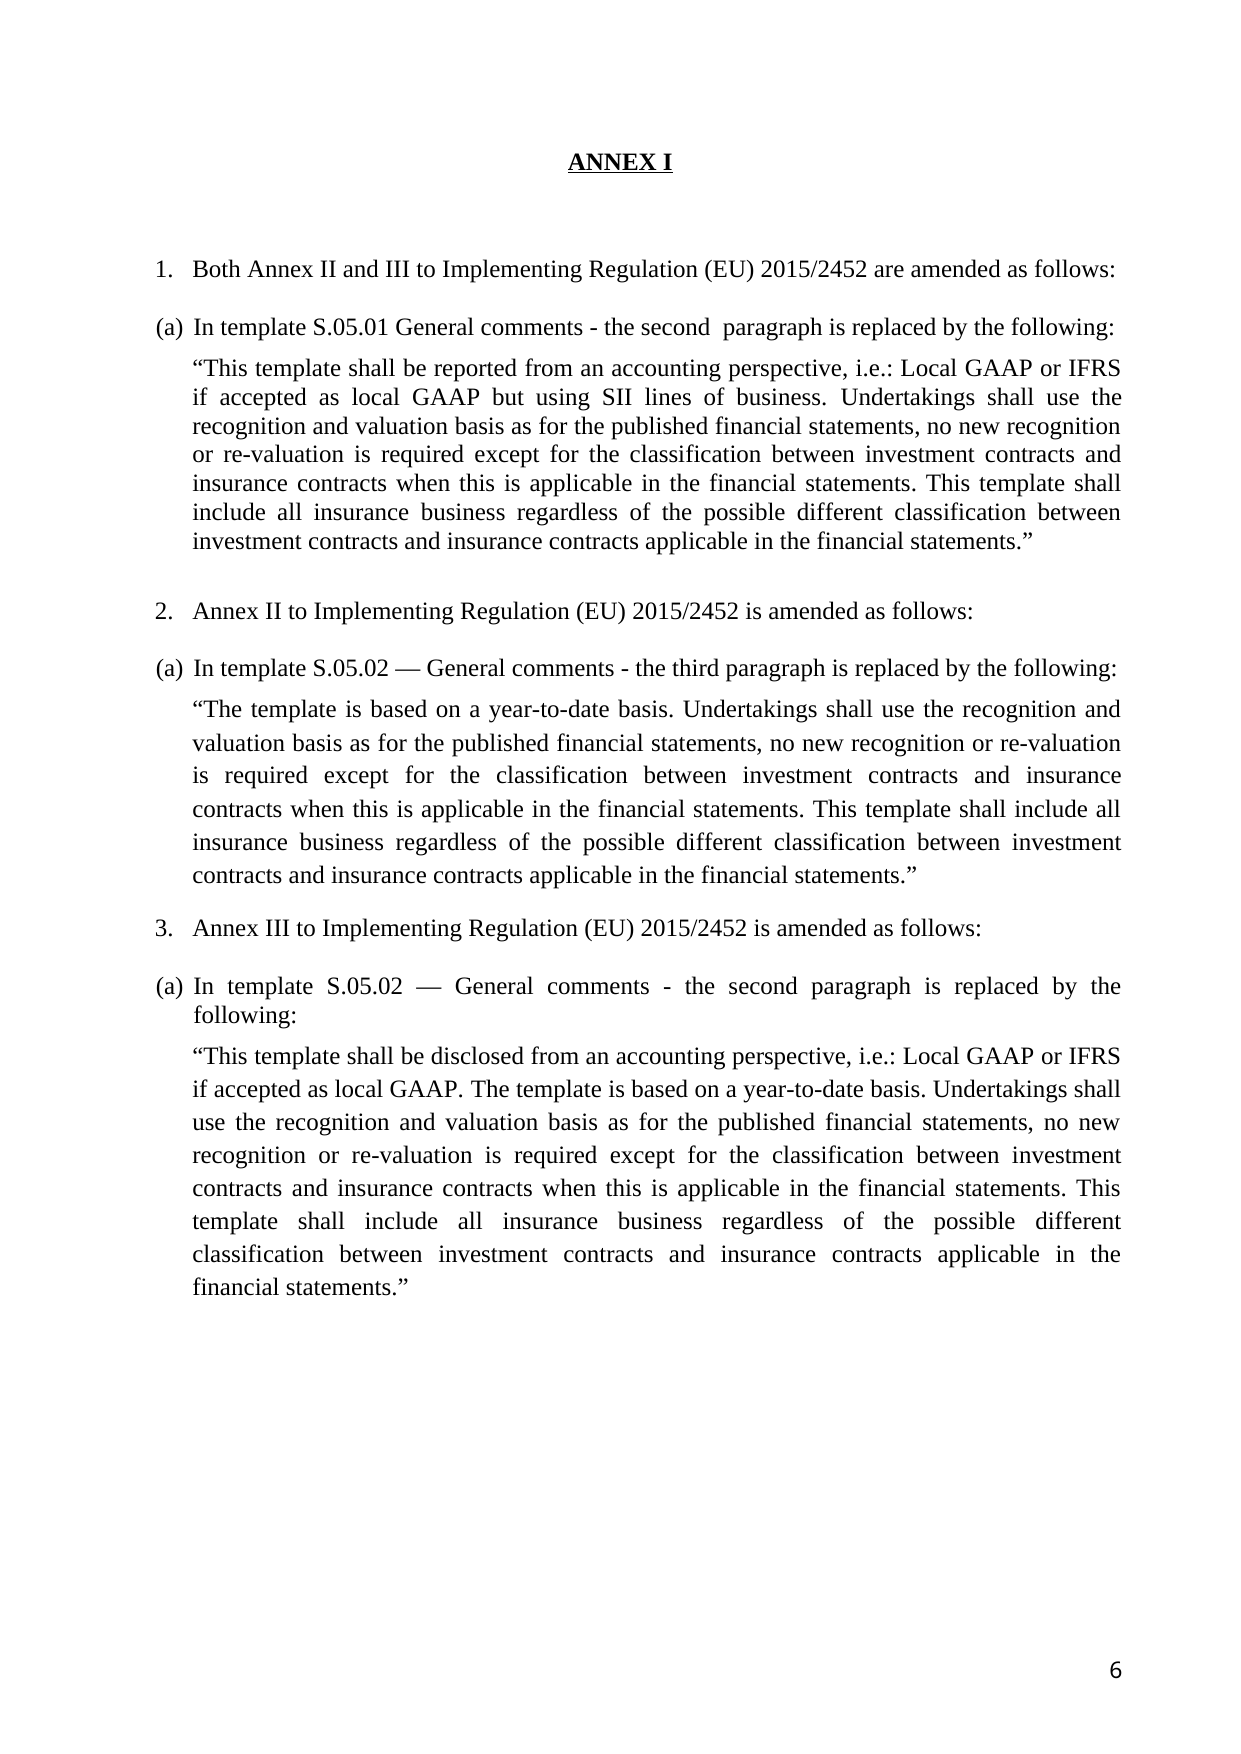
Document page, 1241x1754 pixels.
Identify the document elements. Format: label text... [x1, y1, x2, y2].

list In template S.05.02 — General comments - the third paragraph is replaced by the following: [156, 653, 1122, 682]
list Both Annex II and III to Implementing Regulation (EU) 2015/2452 are amended as follows: [154, 254, 1122, 283]
text “The template is based on a year-to-date basis. Undertakings shall use the recognition and valuation basis as for the published financial statements, no new recognition or re-valuation is required except for the classification between investment contracts and insurance contracts when this is applicable in the financial statements. This template shall include all insurance business regardless of the possible different classification between investment contracts and insurance contracts applicable in the financial statements.” [192, 694, 1122, 888]
text “This template shall be disclosed from an accounting perspective, i.e.: Local GAAP or IFRS if accepted as local GAAP. The template is based on a year-to-date basis. Undertakings shall use the recognition and valuation basis as for the published financial statements, no new recognition or re-valuation is required except for the classification between investment contracts and insurance contracts when this is applicable in the financial statements. This template shall include all insurance business regardless of the possible different classification between investment contracts and insurance contracts applicable in the financial statements.” [192, 1041, 1122, 1301]
list In template S.05.02 — General comments - the second paragraph is replaced by the following: [156, 971, 1122, 1028]
list In template S.05.01 General comments - the second paragraph is replaced by the following: [156, 312, 1122, 341]
list Annex III to Implementing Regulation (EU) 2015/2452 is amended as follows: [154, 913, 1122, 942]
text ANNEX I [118, 147, 1122, 176]
text “This template shall be reported from an accounting perspective, i.e.: Local GAAP or IFRS if accepted as local GAAP but using SII lines of business. Undertakings shall use the recognition and valuation basis as for the published financial statements, no new recognition or re-valuation is required except for the classification between investment contracts and insurance contracts when this is applicable in the financial statements. This template shall include all insurance business regardless of the possible different classification between investment contracts and insurance contracts applicable in the financial statements.” [192, 353, 1122, 554]
list Annex II to Implementing Regulation (EU) 2015/2452 is amended as follows: [154, 596, 1122, 624]
